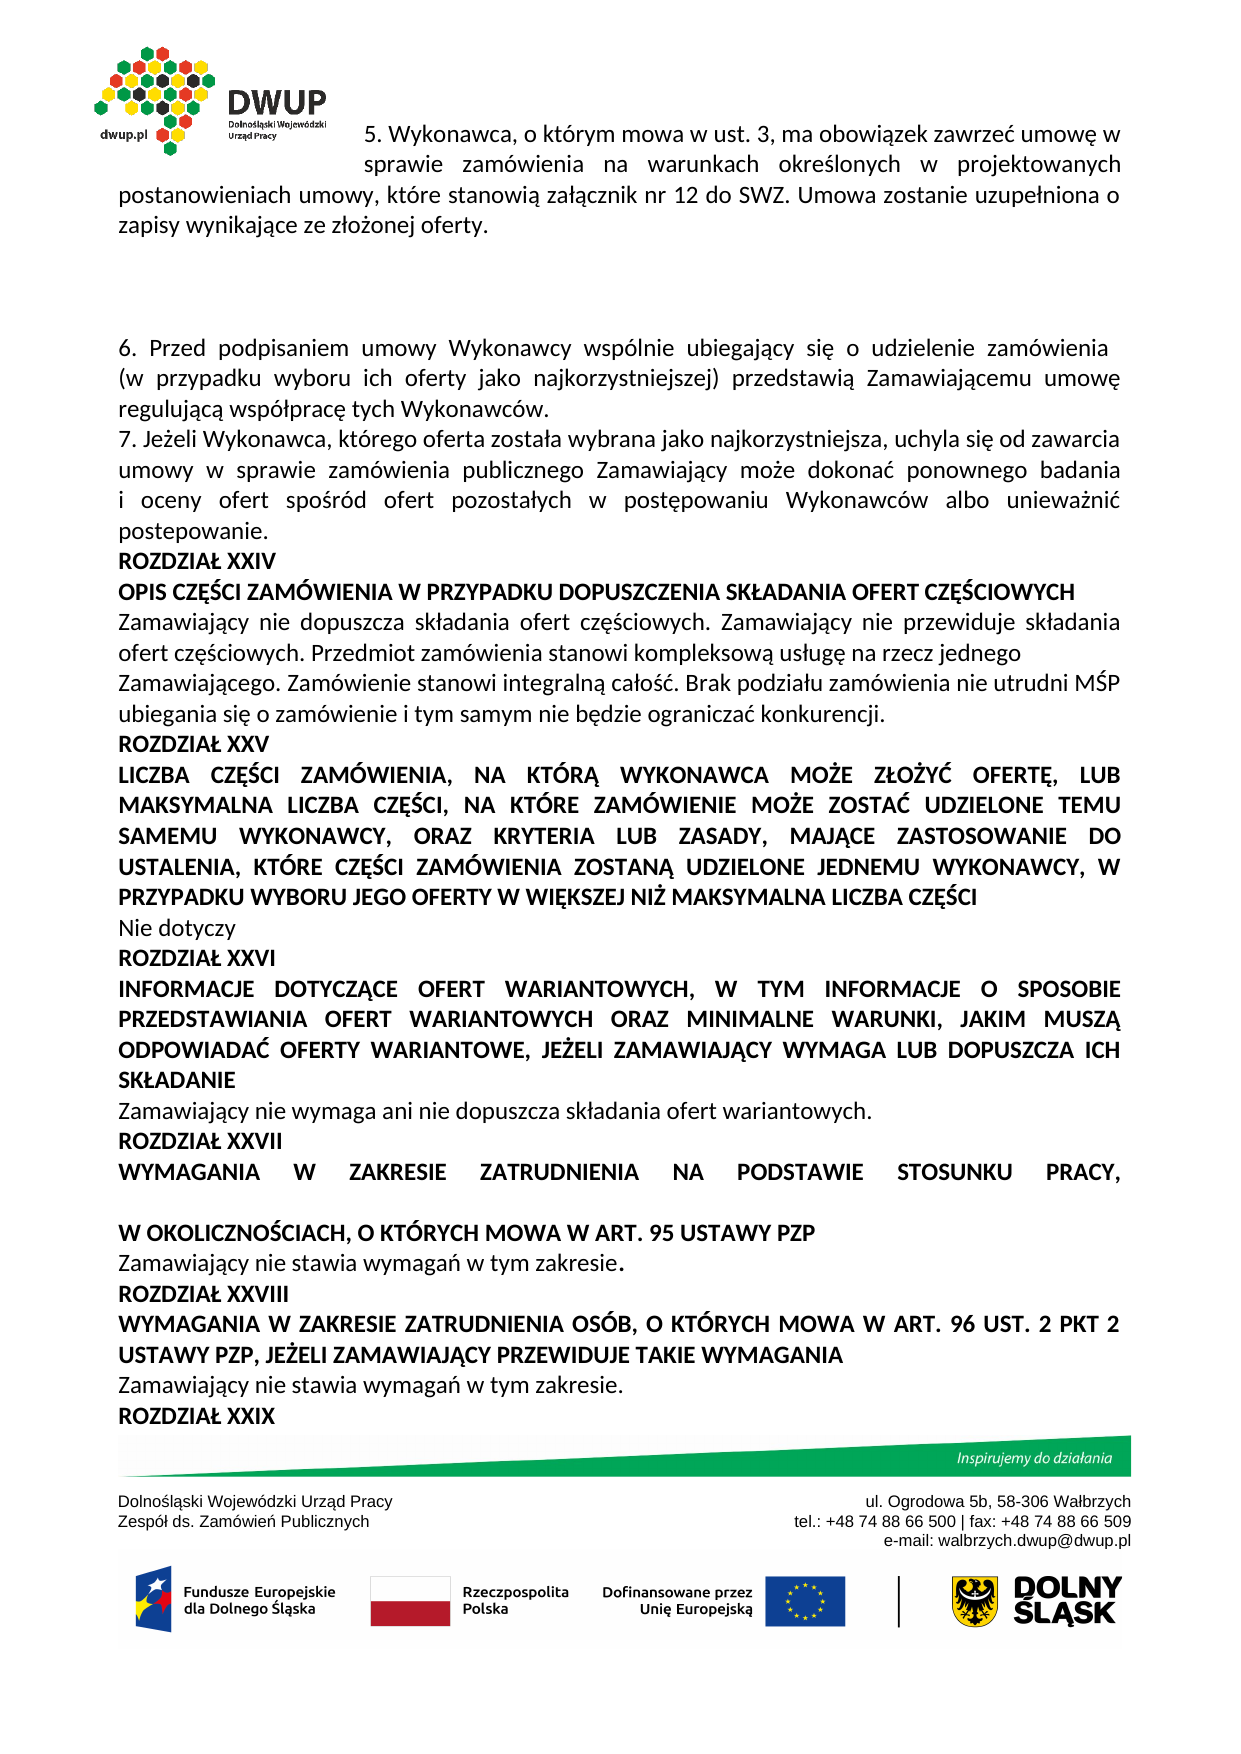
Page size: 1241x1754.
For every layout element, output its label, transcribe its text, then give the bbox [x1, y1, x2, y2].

text ROZDZIAŁ XXVII [118, 1125, 1122, 1156]
text ROZDZIAŁ XXVIII [118, 1278, 1122, 1308]
text Zamawiający nie stawia wymagań w tym zakresie. [118, 1369, 1122, 1400]
text 6. Przed podpisaniem umowy Wykonawcy wspólnie ubiegający się o udzielenie zamówienia (w przypadku wyboru ich oferty jako najkorzystniejszej) przedstawią Zamawiającemu umowę regulującą współpracę tych Wykonawców. [118, 332, 1122, 423]
text Nie dotyczy [118, 912, 1122, 942]
text Zamawiającego. Zamówienie stanowi integralną całość. Brak podziału zamówienia nie utrudni MŚP ubiegania się o zamówienie i tym samym nie będzie ograniczać konkurencji. [118, 667, 1122, 728]
text ROZDZIAŁ XXIX [118, 1400, 1122, 1431]
text Zamawiający nie wymaga ani nie dopuszcza składania ofert wariantowych. [118, 1095, 1122, 1125]
picture [118, 1549, 1123, 1649]
text LICZBA CZĘŚCI ZAMÓWIENIA, NA KTÓRĄ WYKONAWCA MOŻE ZŁOŻYĆ OFERTĘ, LUB MAKSYMALNA LICZBA CZĘŚCI, NA KTÓRE ZAMÓWIENIE MOŻE ZOSTAĆ UDZIELONE TEMU SAMEMU WYKONAWCY, ORAZ KRYTERIA LUB ZASADY, MAJĄCE ZASTOSOWANIE DO USTALENIA, KTÓRE CZĘŚCI ZAMÓWIENIA ZOSTANĄ UDZIELONE JEDNEMU WYKONAWCY, W PRZYPADKU WYBORU JEGO OFERTY W WIĘKSZEJ NIŻ MAKSYMALNA LICZBA CZĘŚCI [118, 759, 1122, 912]
text ROZDZIAŁ XXVI [118, 942, 1122, 973]
text 5. Wykonawca, o którym mowa w ust. 3, ma obowiązek zawrzeć umowę w sprawie zamówienia na warunkach określonych w projektowanych postanowieniach umowy, które stanowią załącznik nr 12 do SWZ. Umowa zostanie uzupełniona o zapisy wynikające ze złożonej oferty. [118, 118, 1122, 240]
picture [118, 1435, 1132, 1477]
text OPIS CZĘŚCI ZAMÓWIENIA W PRZYPADKU DOPUSZCZENIA SKŁADANIA OFERT CZĘŚCIOWYCH [118, 576, 1122, 606]
text Zamawiający nie dopuszcza składania ofert częściowych. Zamawiający nie przewiduje składania ofert częściowych. Przedmiot zamówienia stanowi kompleksową usługę na rzecz jednego [118, 606, 1122, 667]
text WYMAGANIA W ZAKRESIE ZATRUDNIENIA NA PODSTAWIE STOSUNKU PRACY, W OKOLICZNOŚCIACH, O KTÓRYCH MOWA W ART. 95 USTAWY PZP [118, 1156, 1122, 1247]
picture [75, 27, 345, 175]
text 7. Jeżeli Wykonawca, którego oferta została wybrana jako najkorzystniejsza, uchyla się od zawarcia umowy w sprawie zamówienia publicznego Zamawiający może dokonać ponownego badania i oceny ofert spośród ofert pozostałych w postępowaniu Wykonawców albo unieważnić postepowanie. [118, 423, 1122, 545]
text Zamawiający nie stawia wymagań w tym zakresie. [118, 1247, 1122, 1278]
text INFORMACJE DOTYCZĄCE OFERT WARIANTOWYCH, W TYM INFORMACJE O SPOSOBIE PRZEDSTAWIANIA OFERT WARIANTOWYCH ORAZ MINIMALNE WARUNKI, JAKIM MUSZĄ ODPOWIADAĆ OFERTY WARIANTOWE, JEŻELI ZAMAWIAJĄCY WYMAGA LUB DOPUSZCZA ICH SKŁADANIE [118, 973, 1122, 1095]
text ROZDZIAŁ XXV [118, 728, 1122, 759]
text WYMAGANIA W ZAKRESIE ZATRUDNIENIA OSÓB, O KTÓRYCH MOWA W ART. 96 UST. 2 PKT 2 USTAWY PZP, JEŻELI ZAMAWIAJĄCY PRZEWIDUJE TAKIE WYMAGANIA [118, 1308, 1122, 1369]
text ROZDZIAŁ XXIV [118, 545, 1122, 576]
